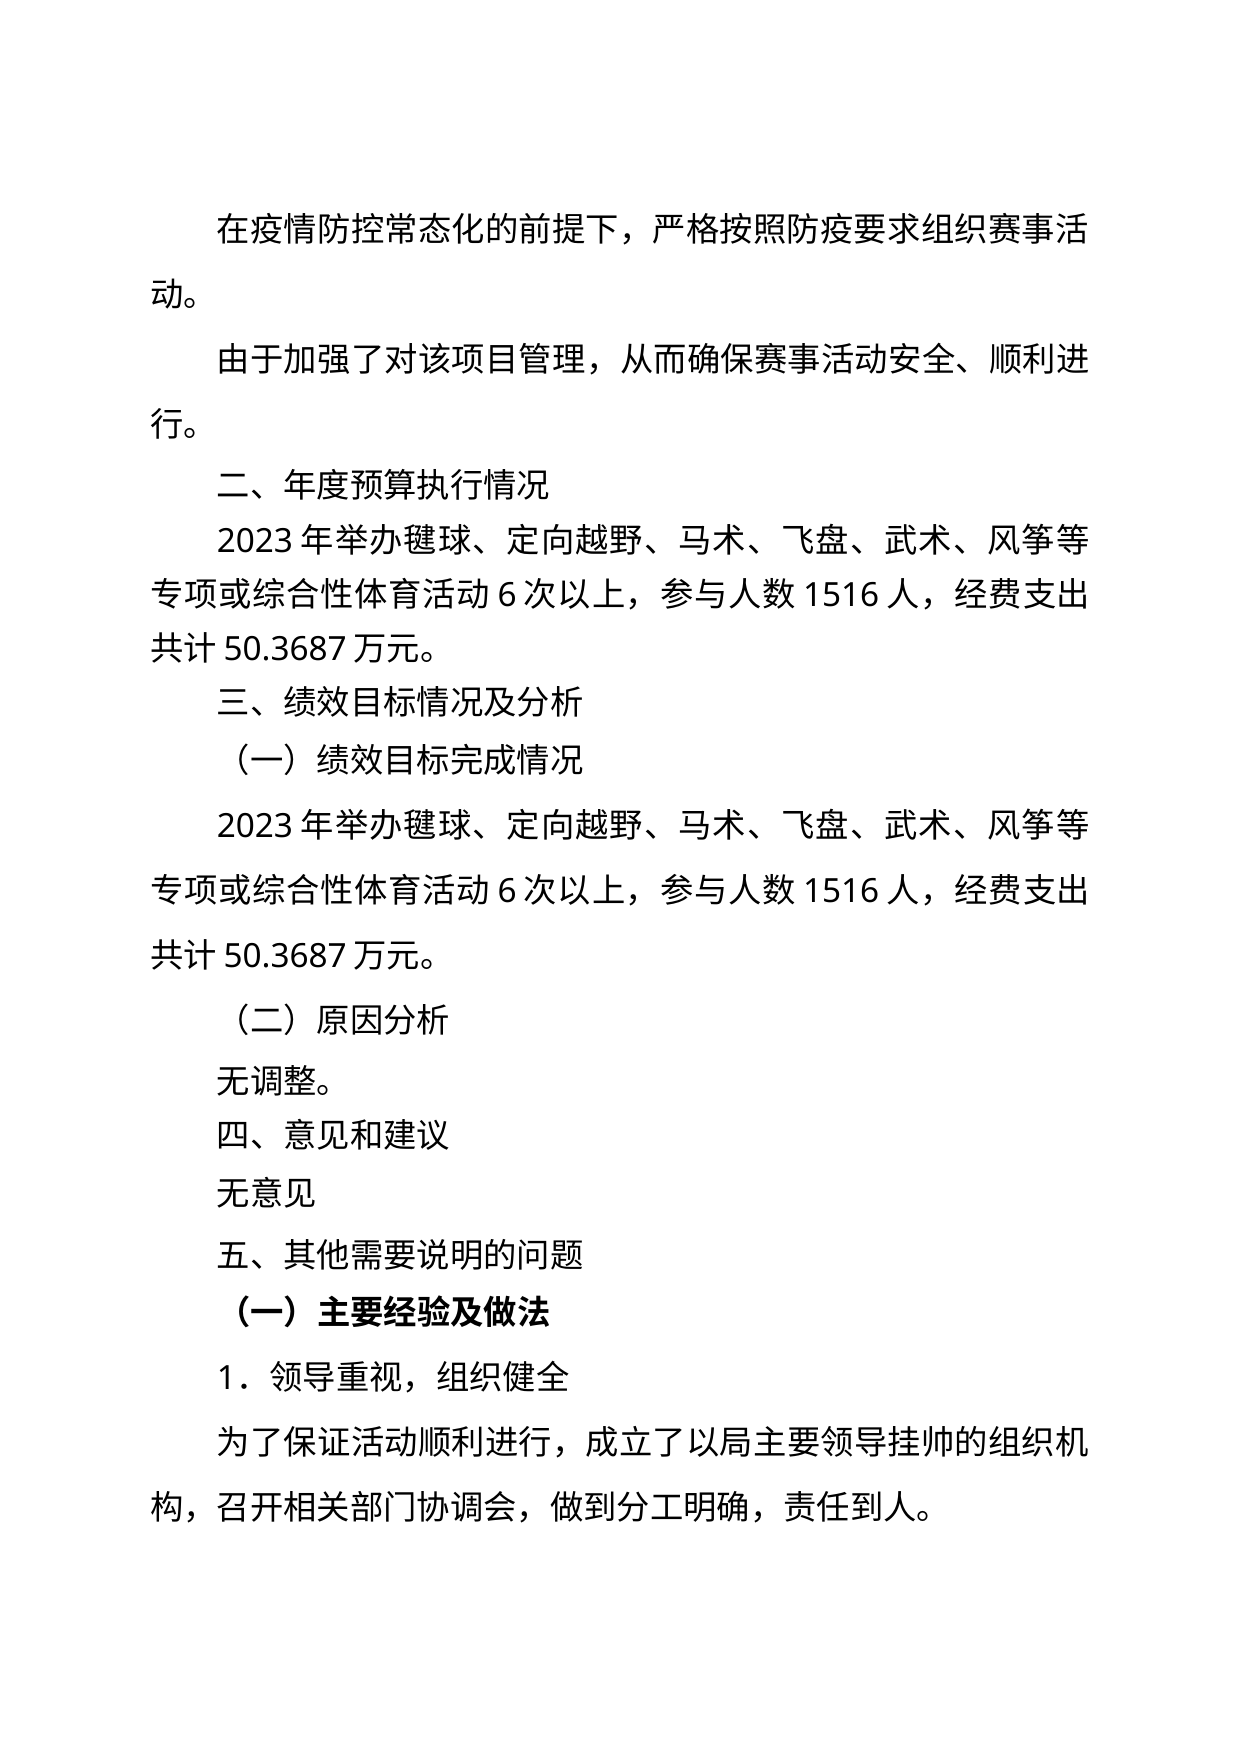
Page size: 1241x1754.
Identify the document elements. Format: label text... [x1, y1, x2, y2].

text 四、意见和建议 [150, 1104, 1090, 1159]
text 无意见 [150, 1159, 1090, 1224]
text 五、其他需要说明的问题 [150, 1224, 1090, 1278]
text 三、绩效目标情况及分析 [150, 671, 1090, 725]
text 为了保证活动顺利进行，成立了以局主要领导挂帅的组织机构，召开相关部门协调会，做到分工明确，责任到人。 [150, 1408, 1090, 1538]
text （一）绩效目标完成情况 [150, 725, 1090, 790]
text 在疫情防控常态化的前提下，严格按照防疫要求组织赛事活动。 [150, 194, 1090, 324]
text （二）原因分析 [150, 985, 1090, 1050]
text 二、年度预算执行情况 [150, 454, 1090, 509]
subtitle （一）主要经验及做法 [150, 1278, 1090, 1343]
text 1．领导重视，组织健全 [150, 1343, 1090, 1408]
text 无调整。 [150, 1050, 1090, 1104]
text 2023年举办毽球、定向越野、马术、飞盘、武术、风筝等专项或综合性体育活动6次以上，参与人数1516人，经费支出共计50.3687万元。 [150, 509, 1090, 671]
text 由于加强了对该项目管理，从而确保赛事活动安全、顺利进行。 [150, 324, 1090, 454]
text 2023年举办毽球、定向越野、马术、飞盘、武术、风筝等专项或综合性体育活动6次以上，参与人数1516人，经费支出共计50.3687万元。 [150, 790, 1090, 985]
